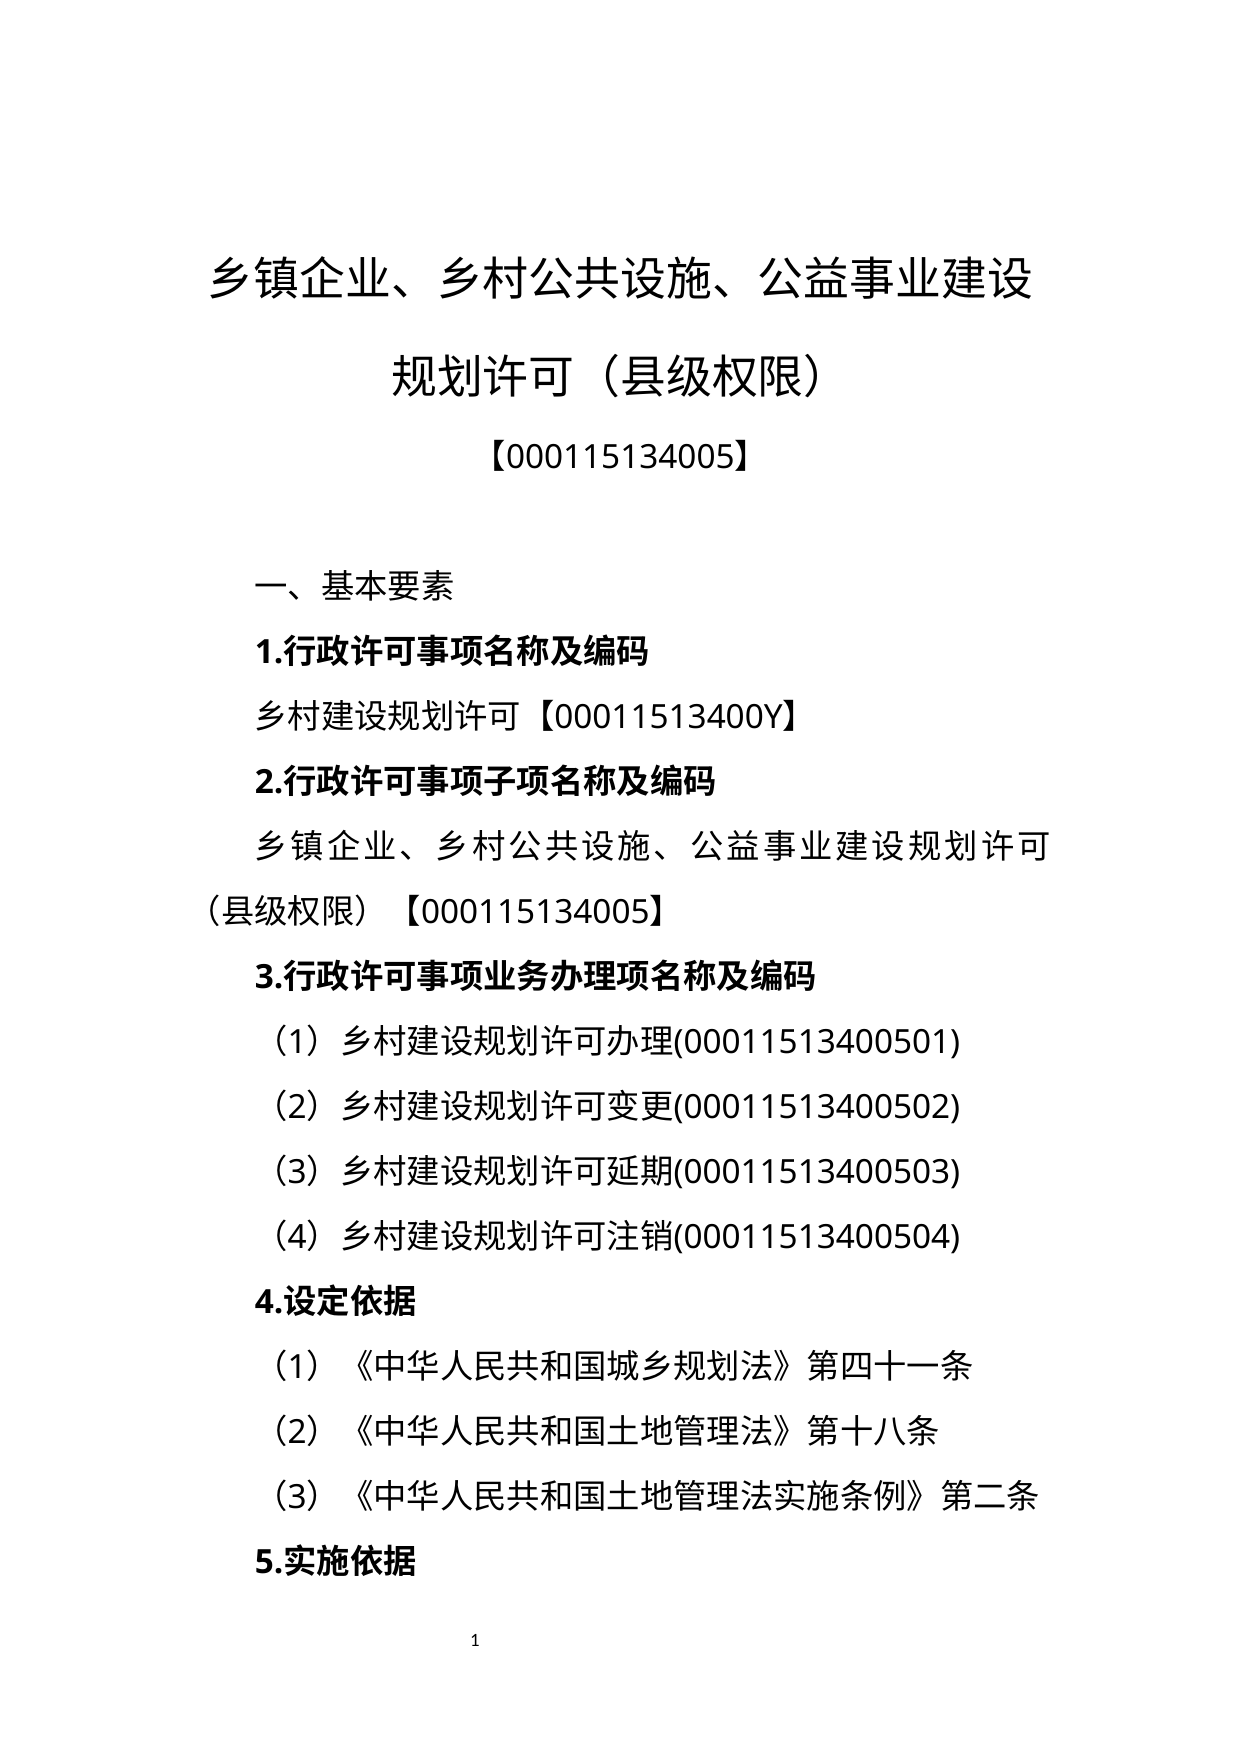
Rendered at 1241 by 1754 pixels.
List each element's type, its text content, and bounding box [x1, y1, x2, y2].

list 1.行政许可事项名称及编码 [187, 617, 1053, 682]
list 3.行政许可事项业务办理项名称及编码 [187, 942, 1053, 1007]
list （2）《中华人民共和国土地管理法》第十八条 [187, 1397, 1053, 1462]
list 一、基本要素 [187, 552, 1053, 617]
text （4）乡村建设规划许可注销(00011513400504) [187, 1202, 1053, 1267]
text 乡镇企业、乡村公共设施、公益事业建设 [187, 227, 1053, 324]
text （3）乡村建设规划许可延期(00011513400503) [187, 1137, 1053, 1202]
list 乡村建设规划许可【00011513400Y】 [187, 682, 1053, 747]
list 4.设定依据 [187, 1267, 1053, 1332]
list （3）《中华人民共和国土地管理法实施条例》第二条 [187, 1462, 1053, 1527]
text 规划许可（县级权限） [187, 324, 1053, 422]
text （1）乡村建设规划许可办理(00011513400501) [187, 1007, 1053, 1072]
text 【000115134005】 [187, 422, 1053, 487]
text （2）乡村建设规划许可变更(00011513400502) [187, 1072, 1053, 1137]
text 乡镇企业、乡村公共设施、公益事业建设规划许可（县级权限）【000115134005】 [187, 812, 1053, 942]
list 2.行政许可事项子项名称及编码 [187, 747, 1053, 812]
list 5.实施依据 [187, 1527, 1053, 1592]
list （1）《中华人民共和国城乡规划法》第四十一条 [187, 1332, 1053, 1397]
